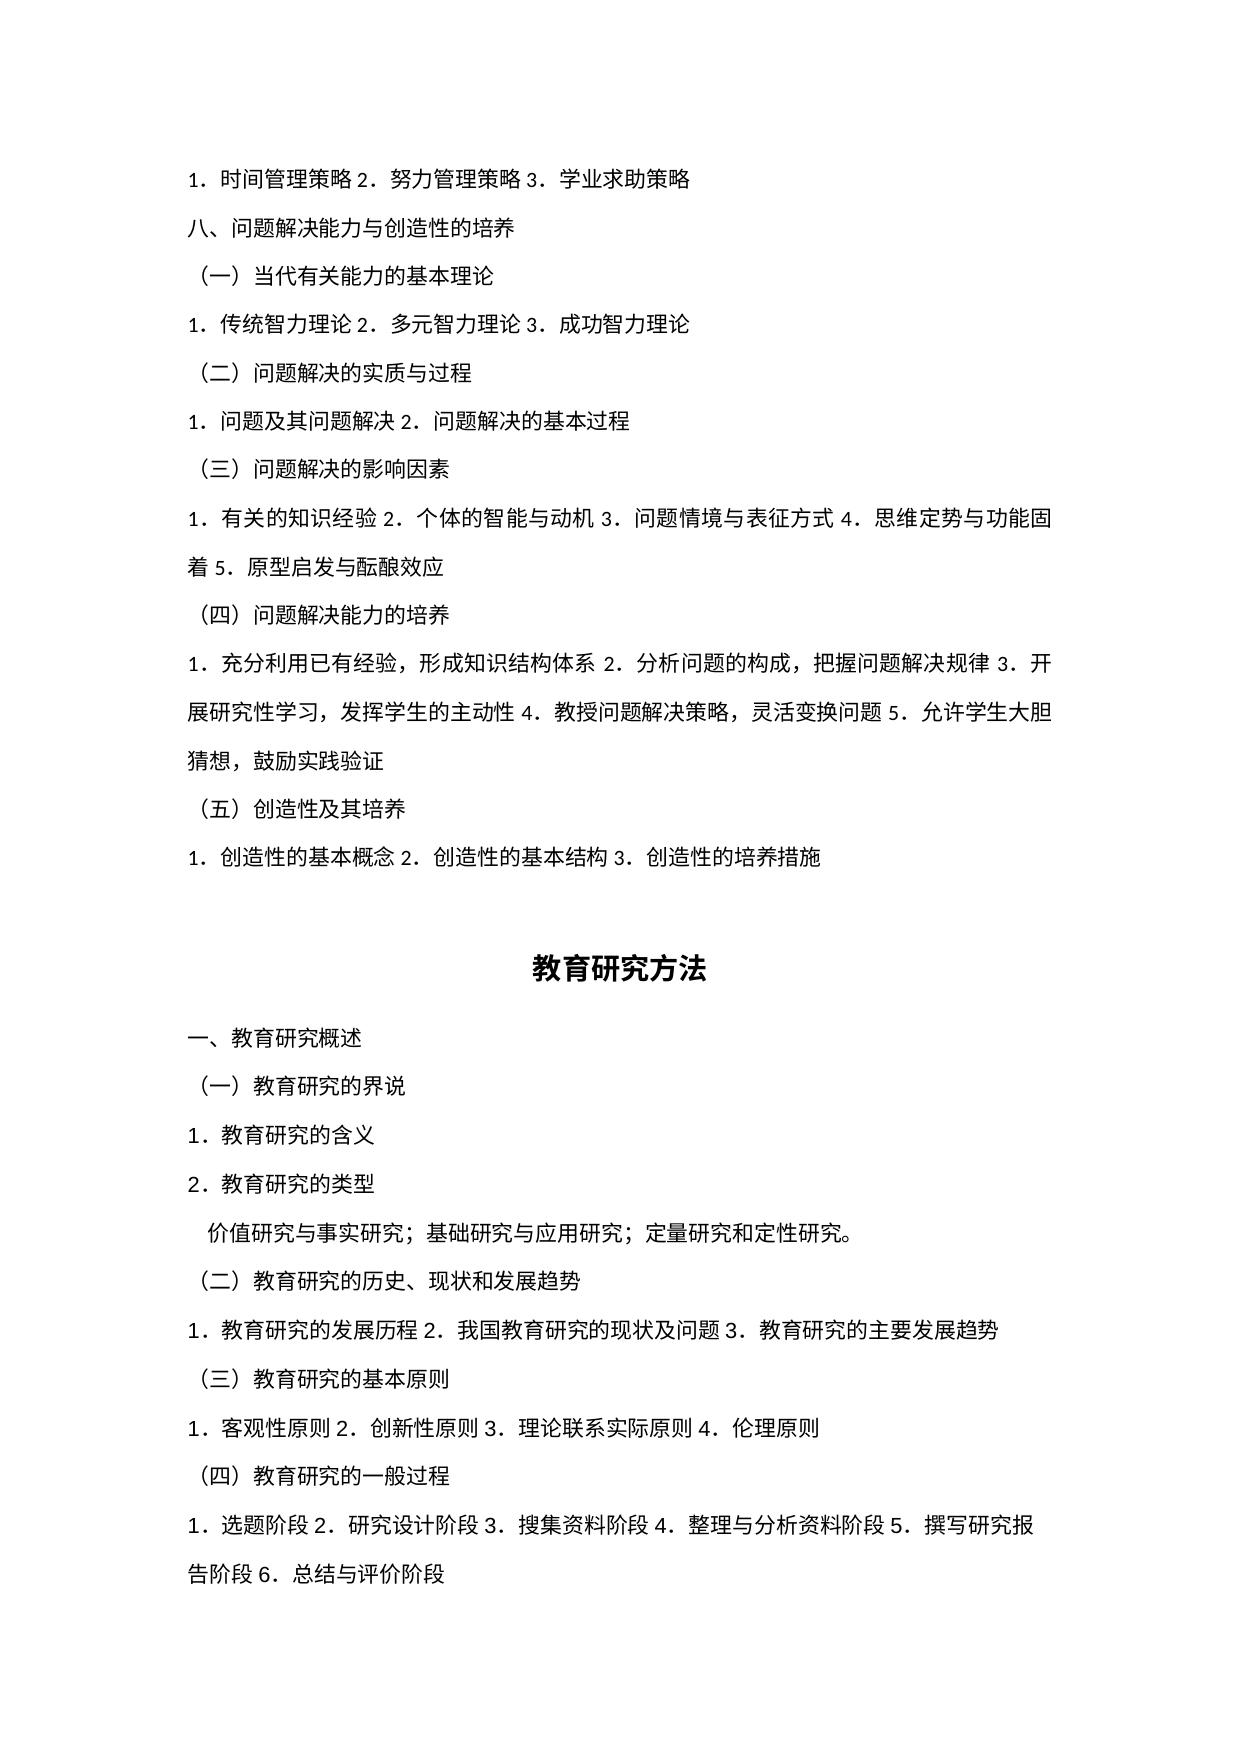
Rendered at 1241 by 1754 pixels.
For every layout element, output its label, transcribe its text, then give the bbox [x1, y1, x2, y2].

text （五）创造性及其培养 [187, 792, 1053, 824]
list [187, 1020, 1053, 1589]
text 1．传统智力理论 2．多元智力理论 3．成功智力理论 [187, 307, 1053, 339]
text 1．时间管理策略 2．努力管理策略 3．学业求助策略 [187, 162, 1053, 194]
text 1．有关的知识经验 2．个体的智能与动机 3．问题情境与表征方式 4．思维定势与功能固着 5．原型启发与酝酿效应 [187, 500, 1053, 582]
text 1．问题及其问题解决 2．问题解决的基本过程 [187, 404, 1053, 436]
text 教育研究方法 [187, 934, 1053, 999]
text 八、问题解决能力与创造性的培养 [187, 210, 1053, 243]
text 1．创造性的基本概念 2．创造性的基本结构 3．创造性的培养措施 [187, 840, 1053, 872]
text 1．充分利用已有经验，形成知识结构体系 2．分析问题的构成，把握问题解决规律 3．开展研究性学习，发挥学生的主动性 4．教授问题解决策略，灵活变换问题 5．允许学生大胆猜想，鼓励实践验证 [187, 646, 1053, 776]
text （四）问题解决能力的培养 [187, 597, 1053, 630]
text （一）当代有关能力的基本理论 [187, 259, 1053, 291]
text （三）问题解决的影响因素 [187, 452, 1053, 484]
text （二）问题解决的实质与过程 [187, 355, 1053, 388]
